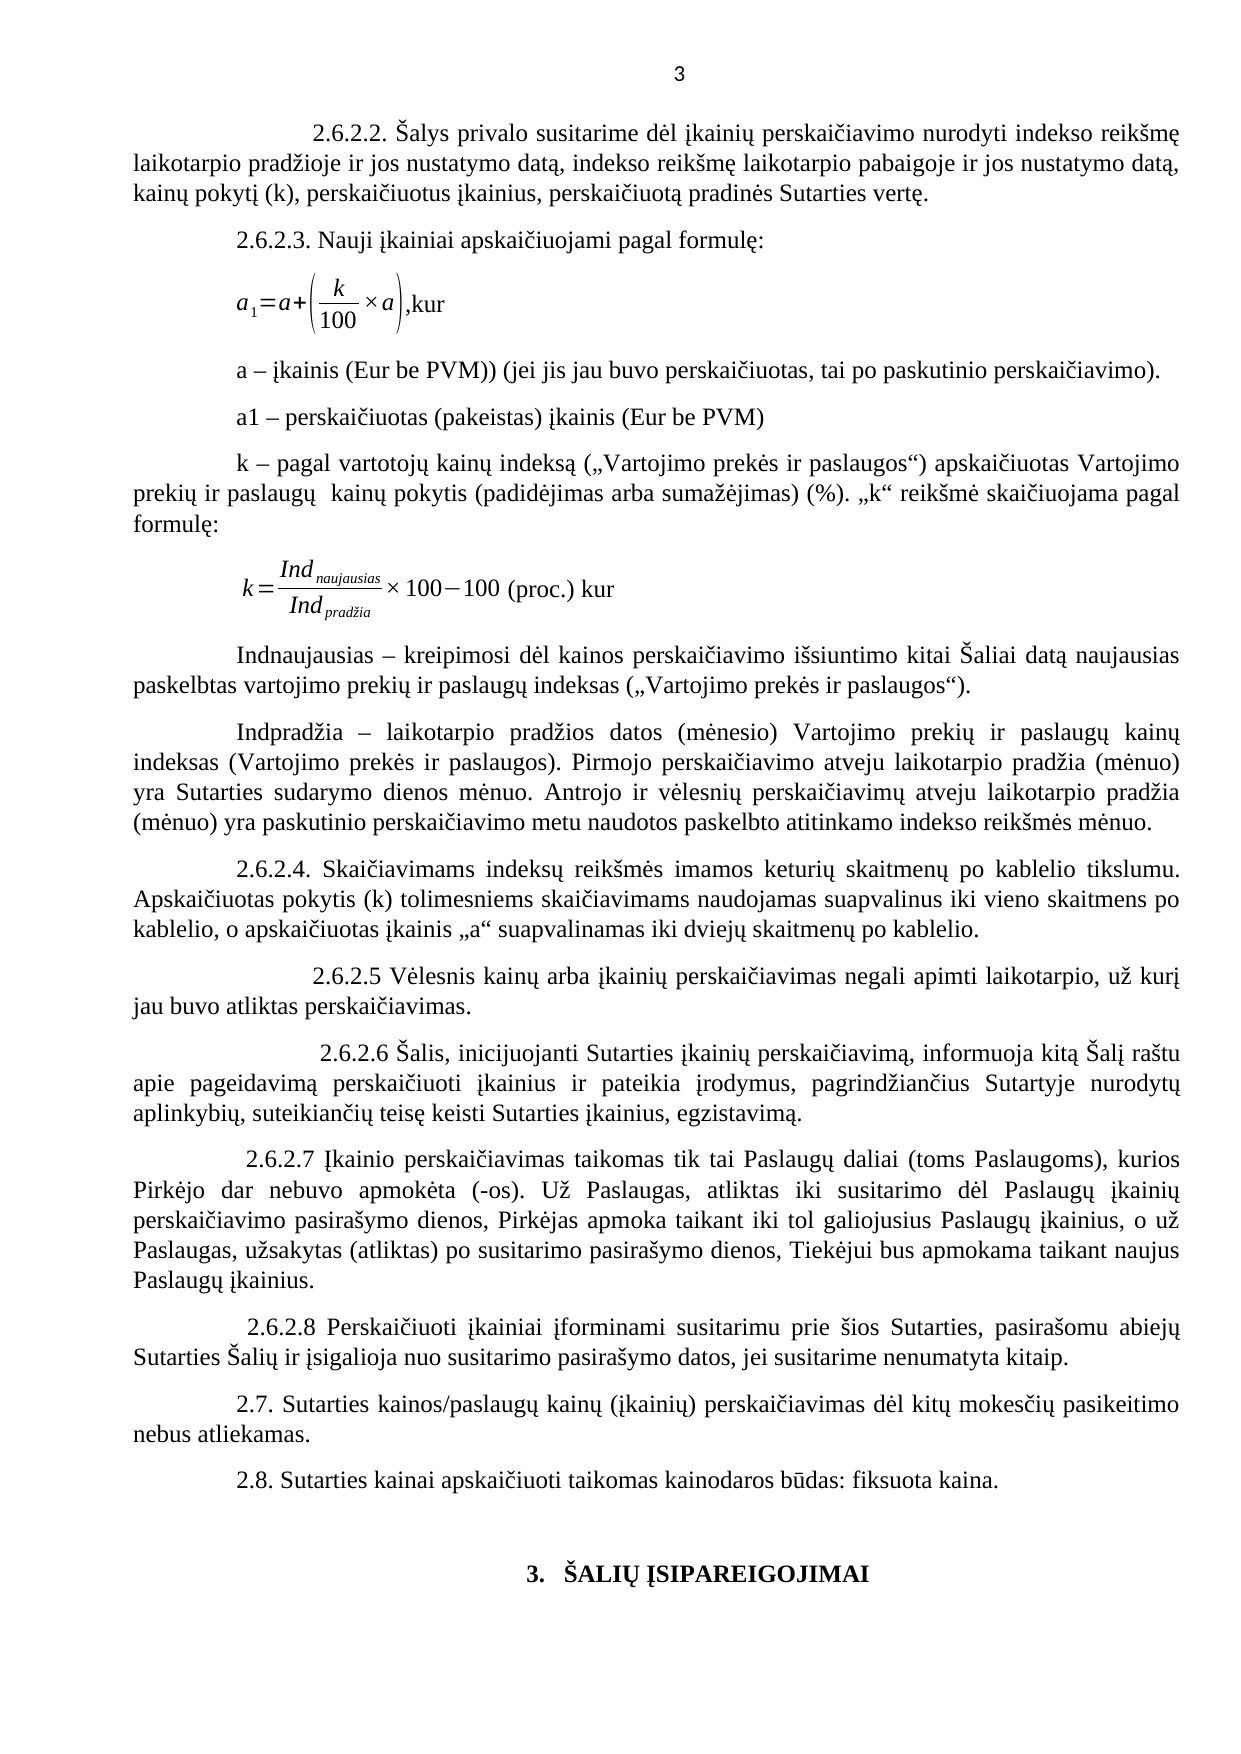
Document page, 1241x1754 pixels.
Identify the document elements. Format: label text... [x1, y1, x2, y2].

list ŠALIŲ ĮSIPAREIGOJIMAI [215, 1559, 1181, 1588]
text 2.6.2.3. Nauji įkainiai apskaičiuojami pagal formulę: [177, 225, 1181, 254]
text 2.6.2.2. Šalys privalo susitarime dėl įkainių perskaičiavimo nurodyti indekso reikšmę laikotarpio pradžioje ir jos nustatymo datą, indekso reikšmę laikotarpio pabaigoje ir jos nustatymo datą, kainų pokytį (k), perskaičiuotus įkainius, perskaičiuotą pradinės Sutarties vertę. [133, 118, 1181, 207]
text 2.7. Sutarties kainos/paslaugų kainų (įkainių) perskaičiavimas dėl kitų mokesčių pasikeitimo nebus atliekamas. [133, 1389, 1181, 1447]
text ,kur [133, 272, 1181, 337]
text 2.6.2.4. Skaičiavimams indeksų reikšmės imamos keturių skaitmenų po kablelio tikslumu. Apskaičiuotas pokytis (k) tolimesniems skaičiavimams naudojamas suapvalinus iki vieno skaitmens po kablelio, o apskaičiuotas įkainis „a“ suapvalinamas iki dviejų skaitmenų po kablelio. [133, 854, 1181, 943]
text 2.6.2.5 Vėlesnis kainų arba įkainių perskaičiavimas negali apimti laikotarpio, už kurį jau buvo atliktas perskaičiavimas. [133, 961, 1181, 1019]
text Indnaujausias – kreipimosi dėl kainos perskaičiavimo išsiuntimo kitai Šaliai datą naujausias paskelbtas vartojimo prekių ir paslaugų indeksas („Vartojimo prekės ir paslaugos“). [133, 640, 1181, 699]
text Indpradžia – laikotarpio pradžios datos (mėnesio) Vartojimo prekių ir paslaugų kainų indeksas (Vartojimo prekės ir paslaugos). Pirmojo perskaičiavimo atveju laikotarpio pradžia (mėnuo) yra Sutarties sudarymo dienos mėnuo. Antrojo ir vėlesnių perskaičiavimų atveju laikotarpio pradžia (mėnuo) yra paskutinio perskaičiavimo metu naudotos paskelbto atitinkamo indekso reikšmės mėnuo. [133, 717, 1181, 836]
text k – pagal vartotojų kainų indeksą („Vartojimo prekės ir paslaugos“) apskaičiuotas Vartojimo prekių ir paslaugų kainų pokytis (padidėjimas arba sumažėjimas) (%). „k“ reikšmė skaičiuojama pagal formulę: [133, 448, 1181, 537]
text (proc.) kur [133, 555, 1181, 622]
text a – įkainis (Eur be PVM)) (jei jis jau buvo perskaičiuotas, tai po paskutinio perskaičiavimo). [133, 355, 1181, 384]
text 2.6.2.7 Įkainio perskaičiavimas taikomas tik tai Paslaugų daliai (toms Paslaugoms), kurios Pirkėjo dar nebuvo apmokėta (-os). Už Paslaugas, atliktas iki susitarimo dėl Paslaugų įkainių perskaičiavimo pasirašymo dienos, Pirkėjas apmoka taikant iki tol galiojusius Paslaugų įkainius, o už Paslaugas, užsakytas (atliktas) po susitarimo pasirašymo dienos, Tiekėjui bus apmokama taikant naujus Paslaugų įkainius. [133, 1144, 1181, 1294]
text a1 – perskaičiuotas (pakeistas) įkainis (Eur be PVM) [133, 402, 1181, 430]
text 2.6.2.6 Šalis, inicijuojanti Sutarties įkainių perskaičiavimą, informuoja kitą Šalį raštu apie pageidavimą perskaičiuoti įkainius ir pateikia įrodymus, pagrindžiančius Sutartyje nurodytų aplinkybių, suteikiančių teisę keisti Sutarties įkainius, egzistavimą. [133, 1038, 1181, 1127]
text 2.6.2.8 Perskaičiuoti įkainiai įforminami susitarimu prie šios Sutarties, pasirašomu abiejų Sutarties Šalių ir įsigalioja nuo susitarimo pasirašymo datos, jei susitarime nenumatyta kitaip. [133, 1312, 1181, 1371]
text 2.8. Sutarties kainai apskaičiuoti taikomas kainodaros būdas: fiksuota kaina. [177, 1466, 1181, 1494]
